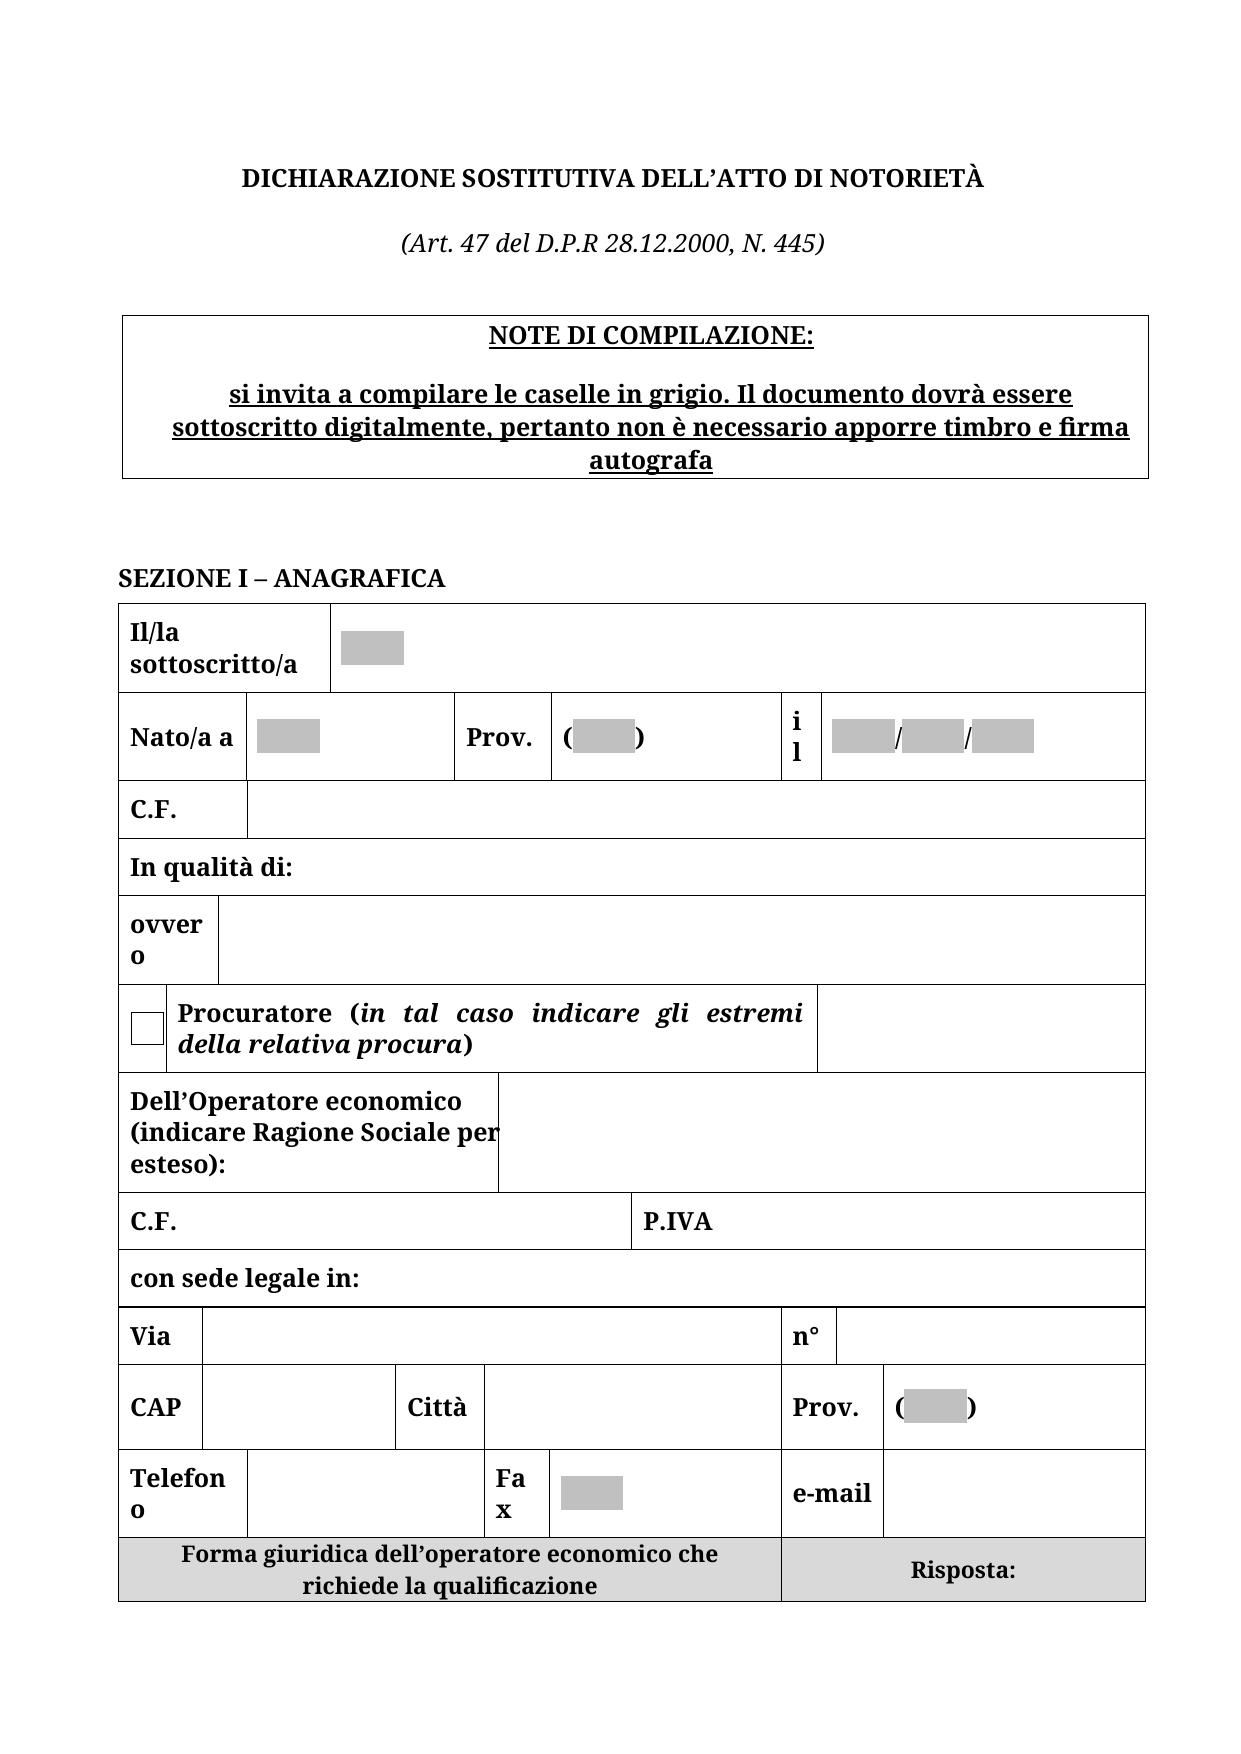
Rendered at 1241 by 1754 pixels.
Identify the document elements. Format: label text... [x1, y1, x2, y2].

table_cell Procuratore (in tal caso indicare gli estremi della relativa procura) [167, 985, 817, 1072]
table_cell n° [782, 1308, 836, 1364]
table_cell Dell’Operatore economico (indicare Ragione Sociale per esteso): [119, 1073, 498, 1192]
table_cell con sede legale in: [119, 1250, 1145, 1306]
table_header [331, 604, 1145, 692]
table_cell ( ) [552, 693, 781, 780]
table_cell [837, 1308, 1145, 1364]
table_cell Città [396, 1365, 484, 1449]
table_cell C.F. [119, 1193, 631, 1249]
table_cell [203, 1308, 781, 1364]
table_cell [884, 1450, 1145, 1537]
table_cell Nato/a a [119, 693, 246, 780]
table_cell e-mail [782, 1450, 883, 1537]
table_cell / / [822, 693, 1145, 780]
table_cell [219, 896, 1145, 983]
table_cell [119, 985, 166, 1072]
table_cell C.F. [119, 781, 247, 838]
text si invita a compilare le caselle in grigio. Il documento dovrà essere sottoscritto digitalmente, pertanto non è necessario apporre timbro e firma autografa [123, 373, 1148, 478]
table_cell In qualità di: [119, 839, 1145, 895]
table_header Il/la sottoscritto/a [119, 604, 330, 692]
text (Art. 47 del D.P.R 28.12.2000, N. 445) [118, 225, 1107, 259]
table_cell [247, 693, 454, 780]
table_cell ( ) [884, 1365, 1145, 1449]
subtitle SEZIONE I – ANAGRAFICA [118, 561, 1107, 595]
table_cell il [782, 693, 821, 780]
table_cell [499, 1073, 1145, 1192]
text NOTE DI COMPILAZIONE: [123, 316, 1148, 351]
table_cell [203, 1365, 395, 1449]
table_cell [550, 1450, 781, 1537]
table_cell P.IVA [632, 1193, 1145, 1249]
table_cell ovvero [119, 896, 218, 983]
table_cell Risposta: [782, 1538, 1145, 1601]
table_cell [818, 985, 1145, 1072]
table_cell [248, 1450, 484, 1537]
table_cell CAP [119, 1365, 202, 1449]
table_cell Prov. [782, 1365, 883, 1449]
table_cell Prov. [455, 693, 551, 780]
table_cell Telefono [119, 1450, 247, 1537]
table_cell [485, 1365, 781, 1449]
table_cell [248, 781, 1145, 838]
table_cell Via [119, 1308, 202, 1364]
table_cell Fax [485, 1450, 549, 1537]
text DICHIARAZIONE SOSTITUTIVA DELL’ATTO DI NOTORIETÀ [118, 161, 1107, 194]
table_cell Forma giuridica dell’operatore economico che richiede la qualificazione [119, 1538, 781, 1601]
